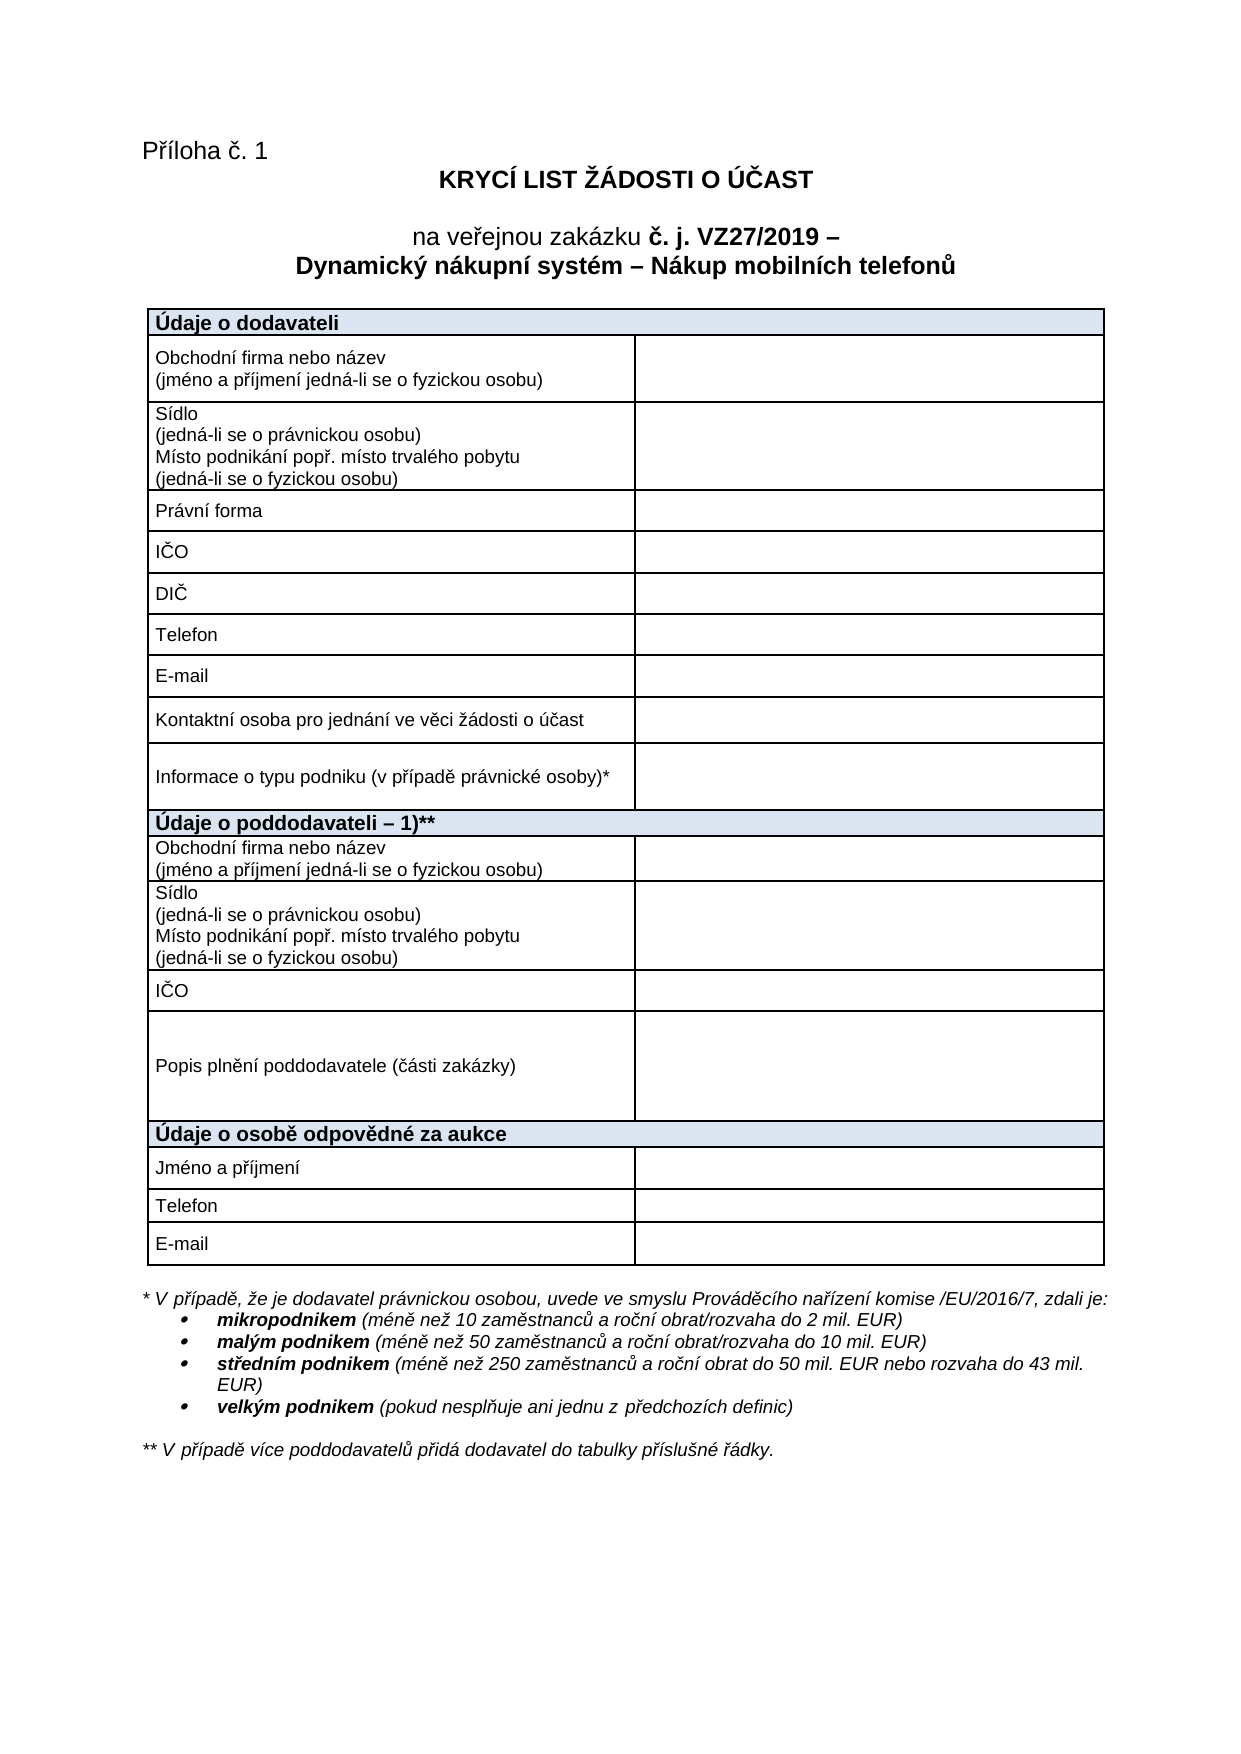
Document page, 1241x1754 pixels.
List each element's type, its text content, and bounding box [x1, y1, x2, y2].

text ** V případě více poddodavatelů přidá dodavatel do tabulky příslušné řádky. [142, 1439, 1110, 1460]
list středním podnikem (méně než 250 zaměstnanců a roční obrat do 50 mil. EUR nebo rozvaha do 43 mil. EUR) [179, 1352, 1110, 1396]
table_cell Obchodní firma nebo název (jméno a příjmení jedná-li se o fyzickou osobu) [149, 336, 634, 401]
table_cell Informace o typu podniku (v případě právnické osoby)* [149, 744, 634, 809]
table_cell [636, 744, 1103, 809]
text na veřejnou zakázku č. j. VZ27/2019 – [142, 222, 1110, 251]
table_cell [636, 698, 1103, 742]
table_cell [636, 837, 1103, 880]
table_cell [636, 1012, 1103, 1120]
table_cell Údaje o osobě odpovědné za aukce [149, 1122, 1103, 1146]
text Příloha č. 1 [142, 136, 1110, 164]
table_cell IČO [149, 532, 634, 572]
list velkým podnikem (pokud nesplňuje ani jednu z předchozích definic) [179, 1396, 1110, 1417]
table_cell Popis plnění poddodavatele (části zakázky) [149, 1012, 634, 1120]
text KRYCÍ LIST ŽÁDOSTI O ÚČAST [142, 164, 1110, 193]
table_cell [636, 491, 1103, 530]
table_cell Právní forma [149, 491, 634, 530]
table_cell IČO [149, 971, 634, 1010]
table_cell DIČ [149, 574, 634, 613]
list mikropodnikem (méně než 10 zaměstnanců a roční obrat/rozvaha do 2 mil. EUR) [179, 1309, 1110, 1331]
table_cell [636, 1190, 1103, 1221]
table_cell Jméno a příjmení [149, 1148, 634, 1187]
table_header Údaje o dodavateli [149, 310, 1103, 334]
table_cell [636, 403, 1103, 489]
table_cell Telefon [149, 1190, 634, 1221]
table_cell [636, 615, 1103, 654]
text Dynamický nákupní systém – Nákup mobilních telefonů [142, 251, 1110, 279]
table_cell Obchodní firma nebo název (jméno a příjmení jedná-li se o fyzickou osobu) [149, 837, 634, 880]
table_cell [636, 971, 1103, 1010]
table_cell [636, 336, 1103, 401]
table_cell [636, 882, 1103, 968]
table_cell Sídlo (jedná-li se o právnickou osobu) Místo podnikání popř. místo trvalého pobytu (jedná-li se o fyzickou osobu) [149, 403, 634, 489]
list malým podnikem (méně než 50 zaměstnanců a roční obrat/rozvaha do 10 mil. EUR) [179, 1331, 1110, 1352]
table_cell [636, 532, 1103, 572]
table_cell Telefon [149, 615, 634, 654]
table_cell E-mail [149, 656, 634, 696]
table_cell E-mail [149, 1223, 634, 1264]
table_cell [636, 574, 1103, 613]
table_cell Sídlo (jedná-li se o právnickou osobu) Místo podnikání popř. místo trvalého pobytu (jedná-li se o fyzickou osobu) [149, 882, 634, 968]
table_cell Údaje o poddodavateli – 1)** [149, 811, 1103, 835]
table_cell [636, 656, 1103, 696]
table_cell Kontaktní osoba pro jednání ve věci žádosti o účast [149, 698, 634, 742]
text * V případě, že je dodavatel právnickou osobou, uvede ve smyslu Prováděcího nařízení komise /EU/2016/7, zdali je: [142, 1287, 1110, 1309]
table_cell [636, 1148, 1103, 1187]
table_cell [636, 1223, 1103, 1264]
